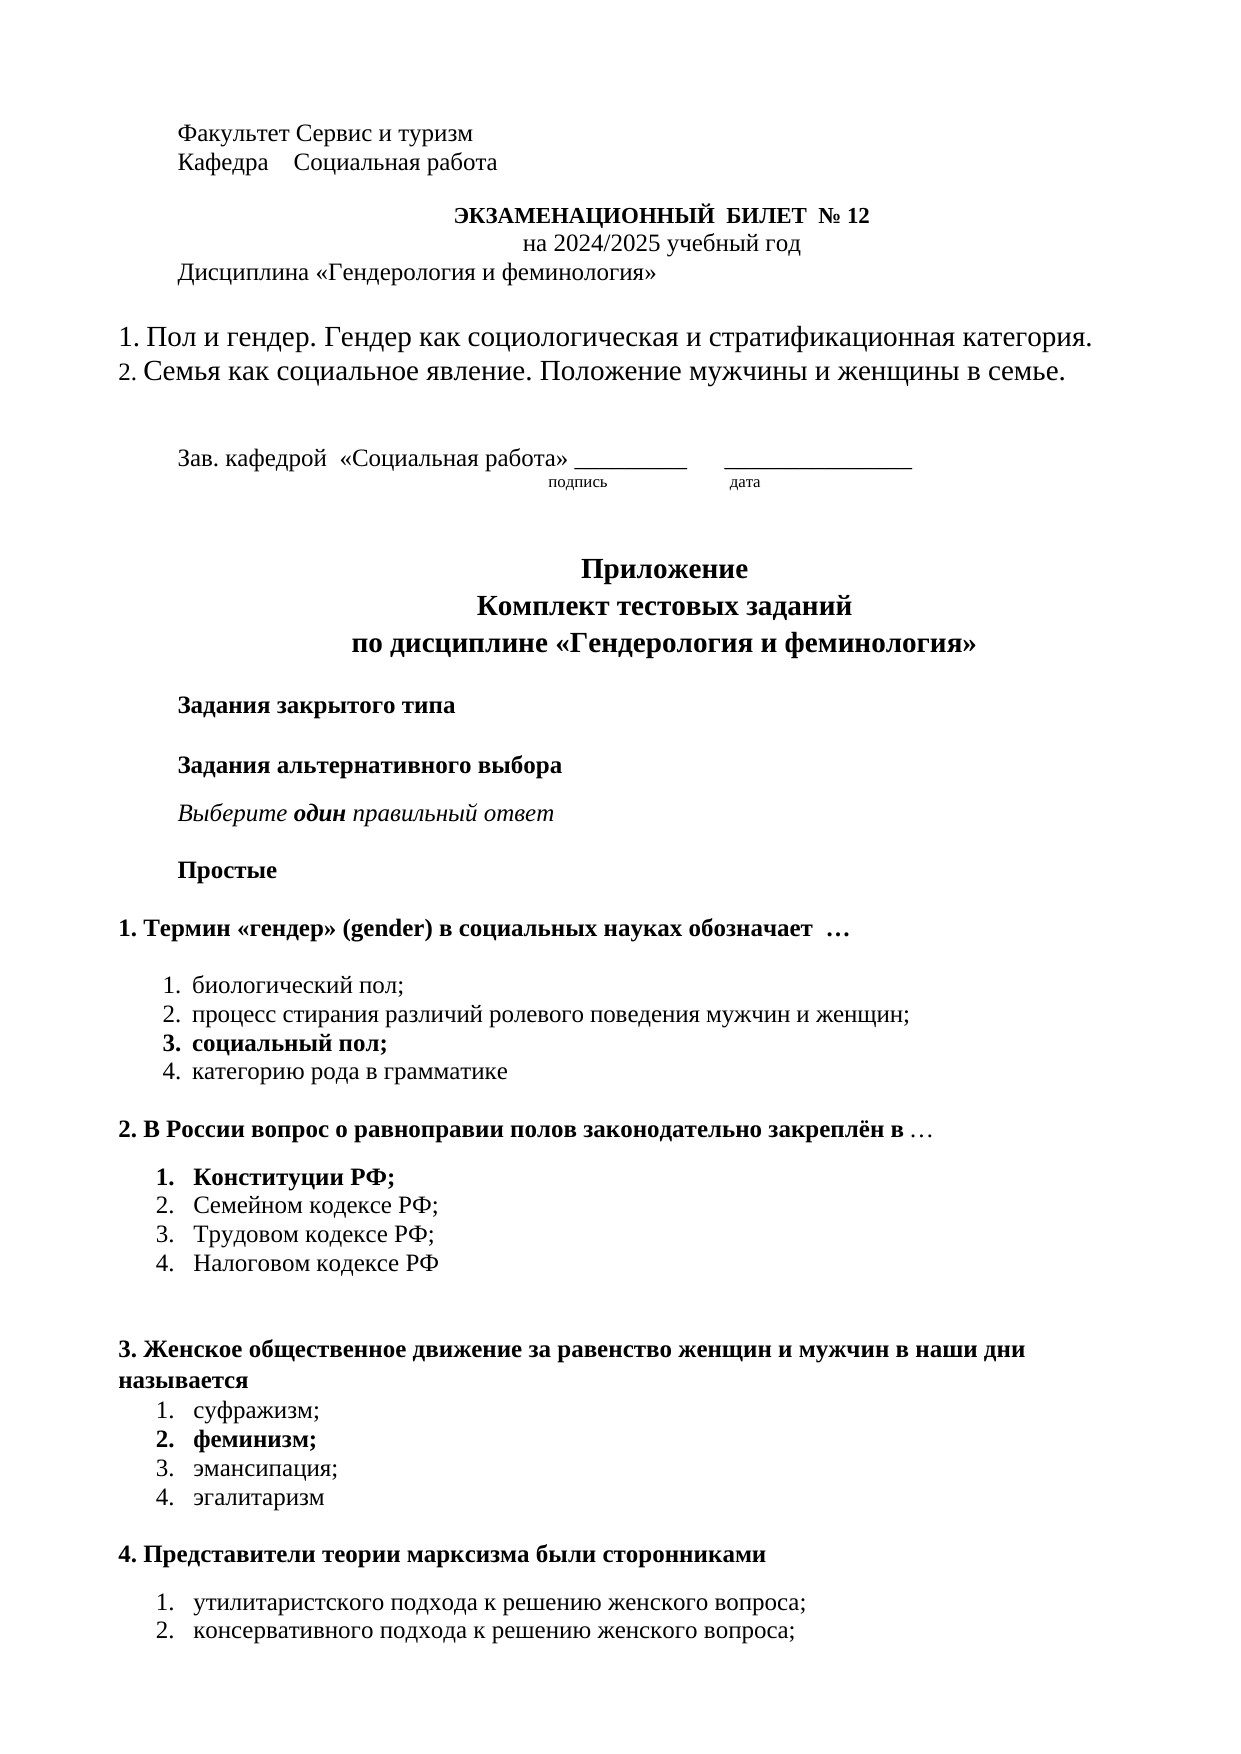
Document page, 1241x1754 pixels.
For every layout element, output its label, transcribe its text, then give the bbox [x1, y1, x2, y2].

list эгалитаризм [156, 1482, 1152, 1510]
list утилитаристского подхода к решению женского вопроса; [156, 1587, 1152, 1616]
text Кафедра Социальная работа [118, 147, 1146, 176]
text 2. Семья как социальное явление. Положение мужчины и женщины в семье. [118, 353, 1152, 386]
list Конституции РФ; [156, 1162, 1152, 1190]
list биологический пол; [162, 970, 1152, 999]
list Семейном кодексе РФ; [156, 1190, 1152, 1219]
text подпись дата [118, 472, 1152, 506]
text Комплект тестовых заданий [118, 588, 1152, 622]
list процесс стирания различий ролевого поведения мужчин и женщин; [162, 999, 1152, 1028]
text по дисциплине «Гендерология и феминология» [118, 625, 1152, 658]
text на 2024/2025 учебный год [118, 228, 1146, 257]
list социальный пол; [162, 1028, 1152, 1056]
text Выберите один правильный ответ [118, 798, 1152, 826]
text 2. В России вопрос о равноправии полов законодательно закреплён в … [118, 1114, 1152, 1143]
list Трудовом кодексе РФ; [156, 1219, 1152, 1248]
text ЭКЗАМЕНАЦИОННЫЙ БИЛЕТ № 12 [118, 202, 1146, 228]
list консервативного подхода к решению женского вопроса; [156, 1616, 1152, 1644]
text Дисциплина «Гендерология и феминология» [118, 257, 1152, 286]
text Зав. кафедрой «Социальная работа» _________ _______________ [118, 443, 1152, 472]
text Простые [118, 855, 1152, 884]
text 1. Пол и гендер. Гендер как социологическая и стратификационная категория. [118, 319, 1152, 353]
text 1. Термин «гендер» (gender) в социальных науках обозначает … [118, 913, 1152, 941]
text Факультет Сервис и туризм [118, 118, 1146, 147]
list феминизм; [156, 1424, 1152, 1453]
list эмансипация; [156, 1453, 1152, 1482]
text Приложение [118, 552, 1152, 585]
list категорию рода в грамматике [162, 1056, 1152, 1085]
text Задания альтернативного выбора [118, 750, 1152, 779]
text Задания закрытого типа [118, 690, 1152, 719]
list Налоговом кодексе РФ [156, 1248, 1152, 1277]
text 4. Представители теории марксизма были сторонниками [118, 1539, 1152, 1568]
text 3. Женское общественное движение за равенство женщин и мужчин в наши дни называется [118, 1334, 1152, 1394]
list суфражизм; [156, 1395, 1152, 1424]
